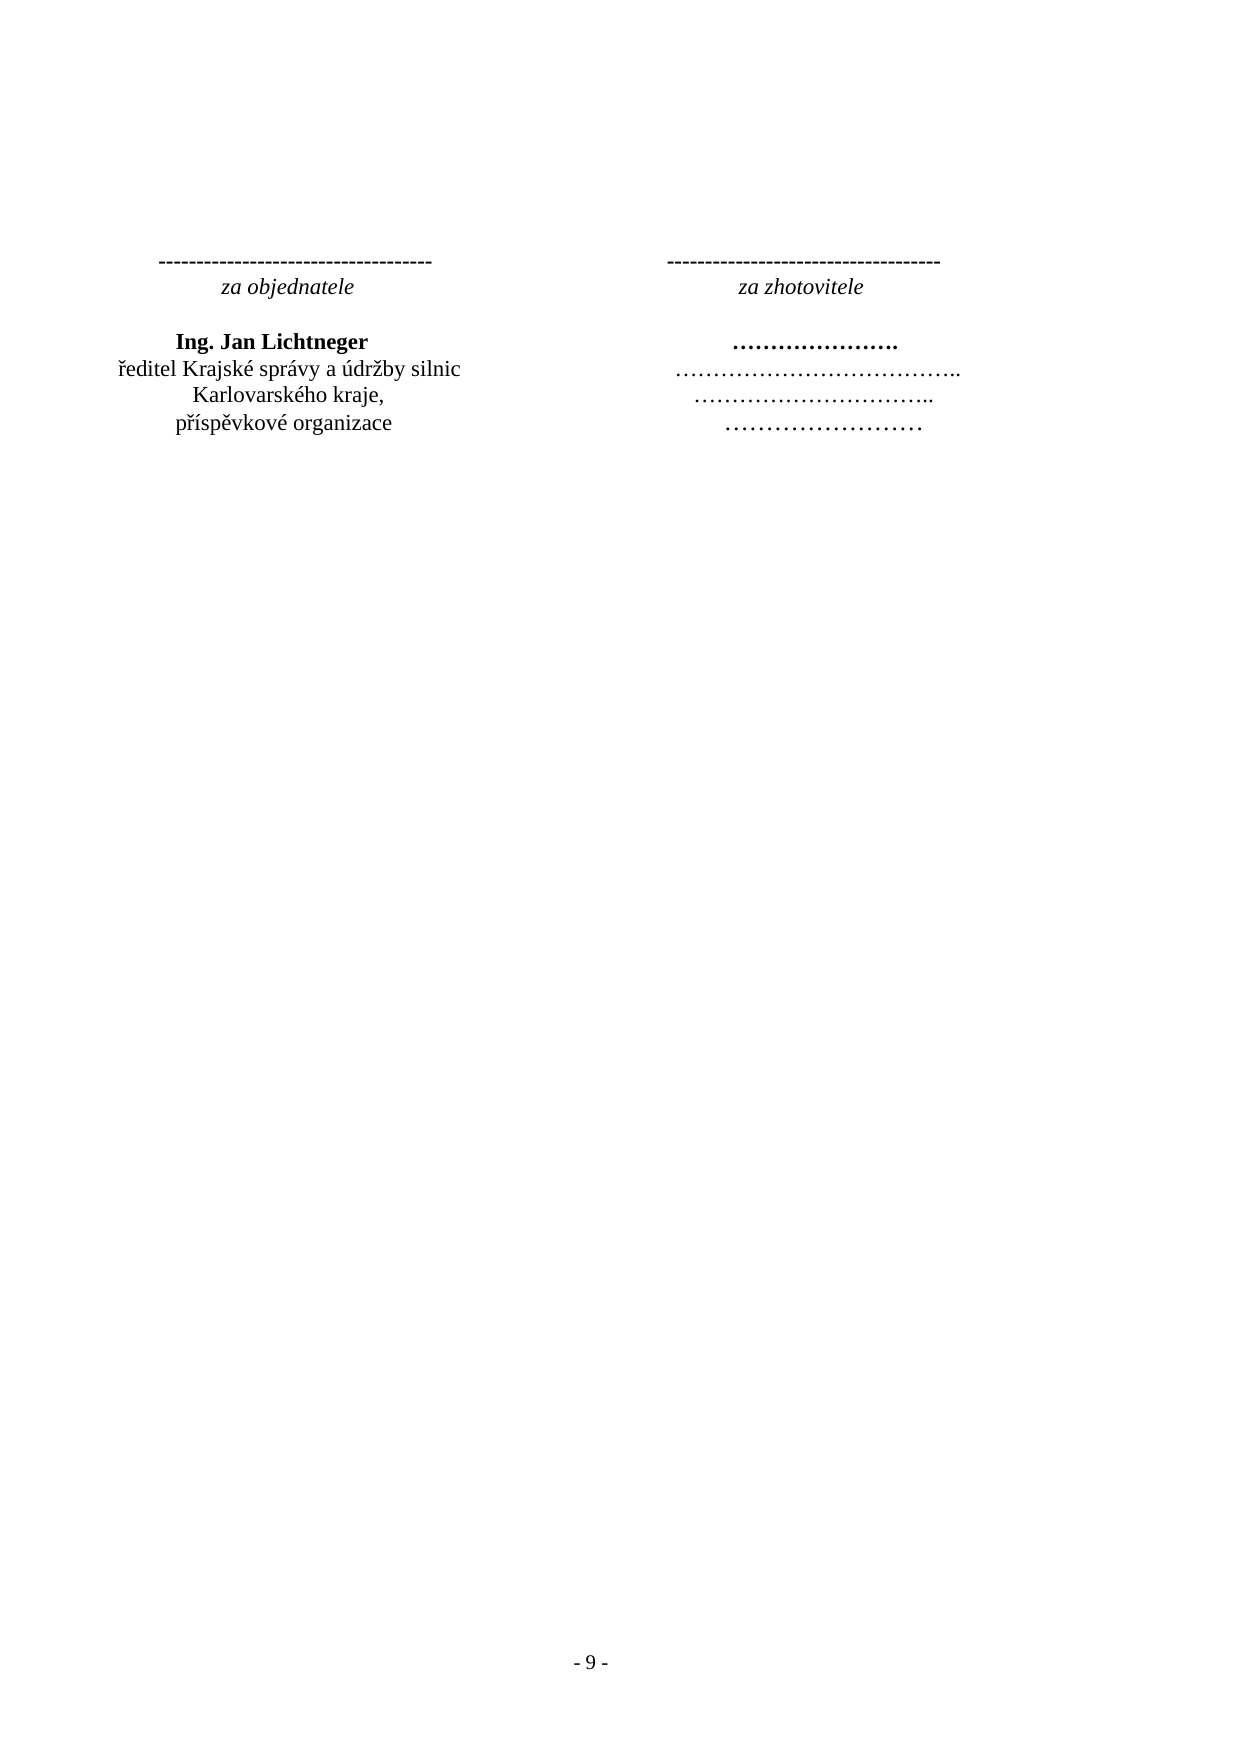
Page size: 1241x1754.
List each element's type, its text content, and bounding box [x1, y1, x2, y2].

subtitle ------------------------------------ ------------------------------------ [118, 247, 1152, 273]
text ředitel Krajské správy a údržby silnic ……………………………….. [118, 354, 1152, 381]
text příspěvkové organizace …………………… [118, 407, 1152, 436]
text Ing. Jan Lichtneger …………………. [118, 328, 1152, 354]
text Karlovarského kraje, ………………………….. [118, 381, 1152, 407]
text za objednatele za zhotovitele [118, 273, 1152, 299]
